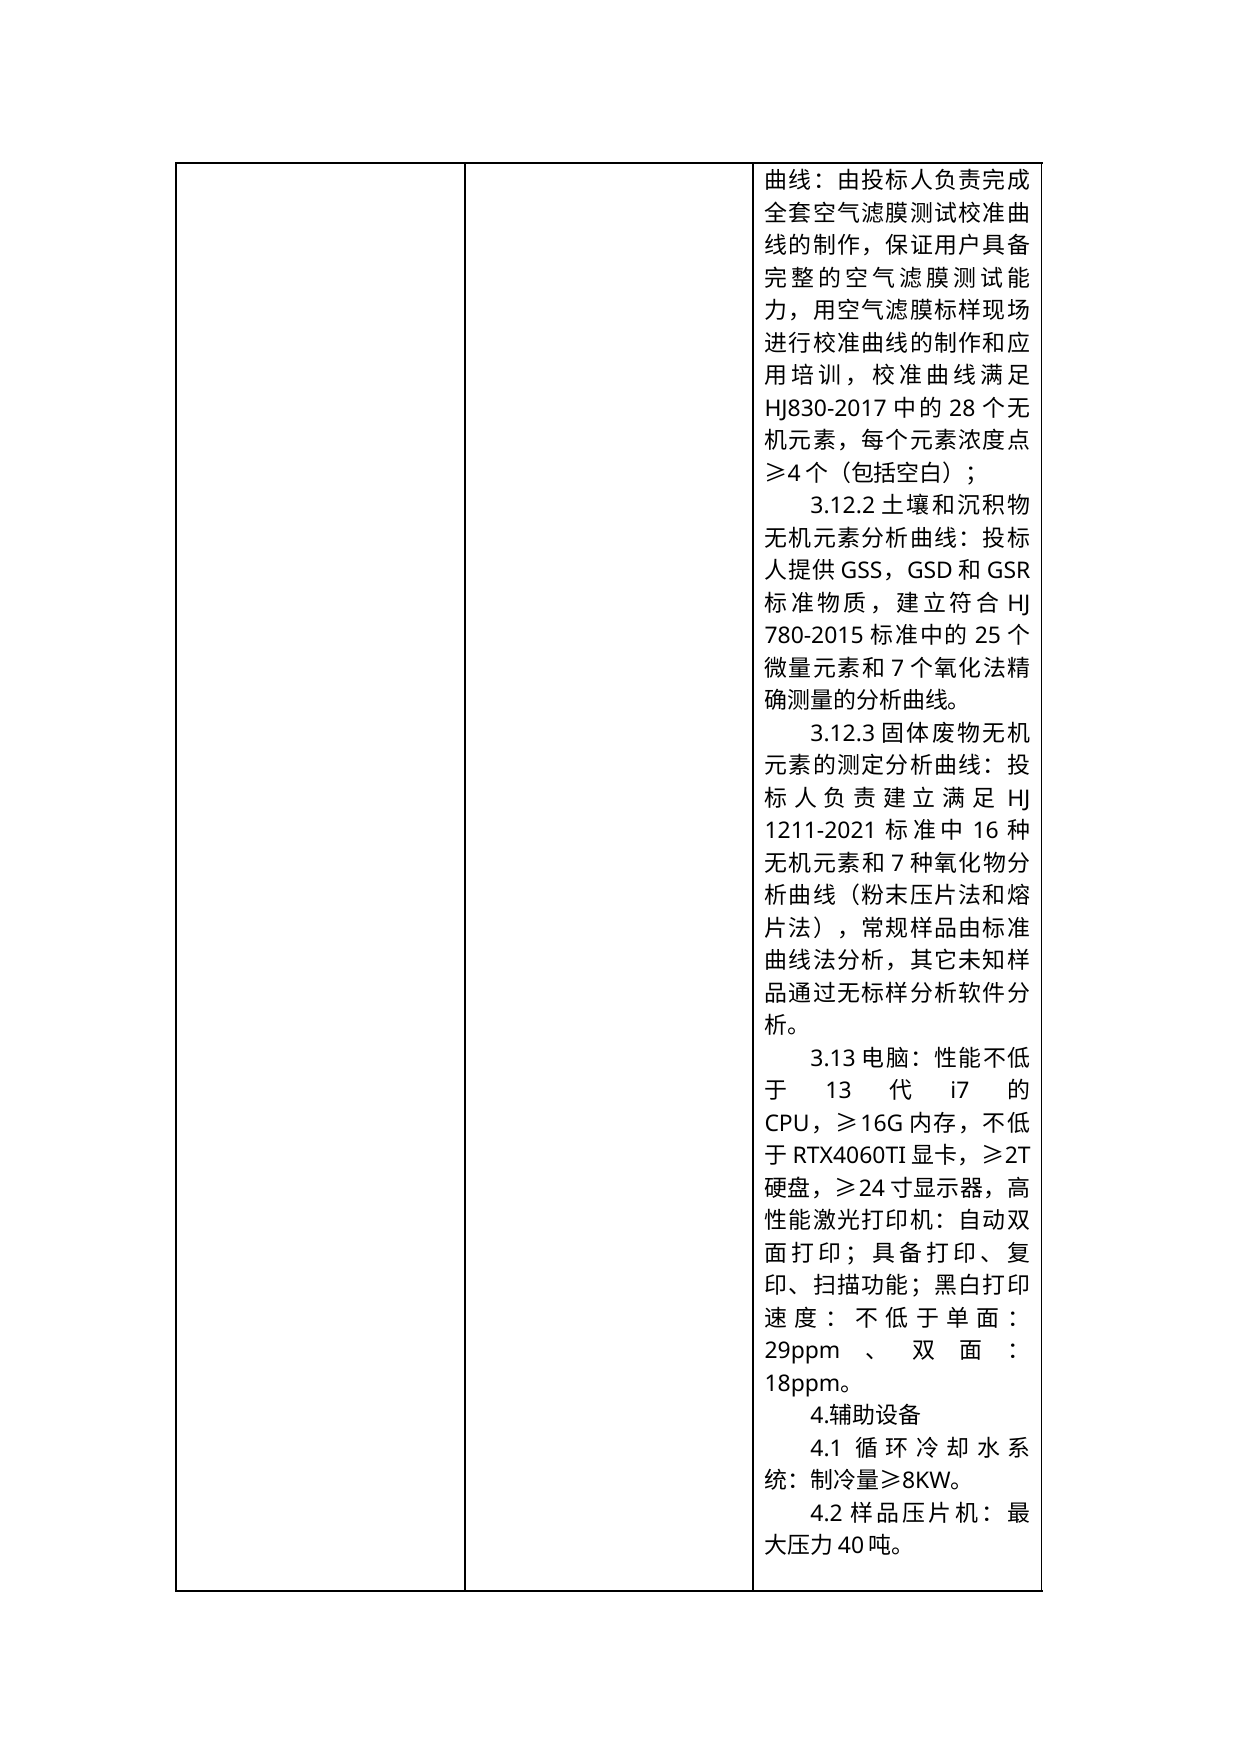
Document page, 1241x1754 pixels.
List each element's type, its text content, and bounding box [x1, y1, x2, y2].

table_cell [466, 164, 752, 1590]
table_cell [754, 164, 1041, 1590]
table_cell 1 [177, 164, 464, 1590]
